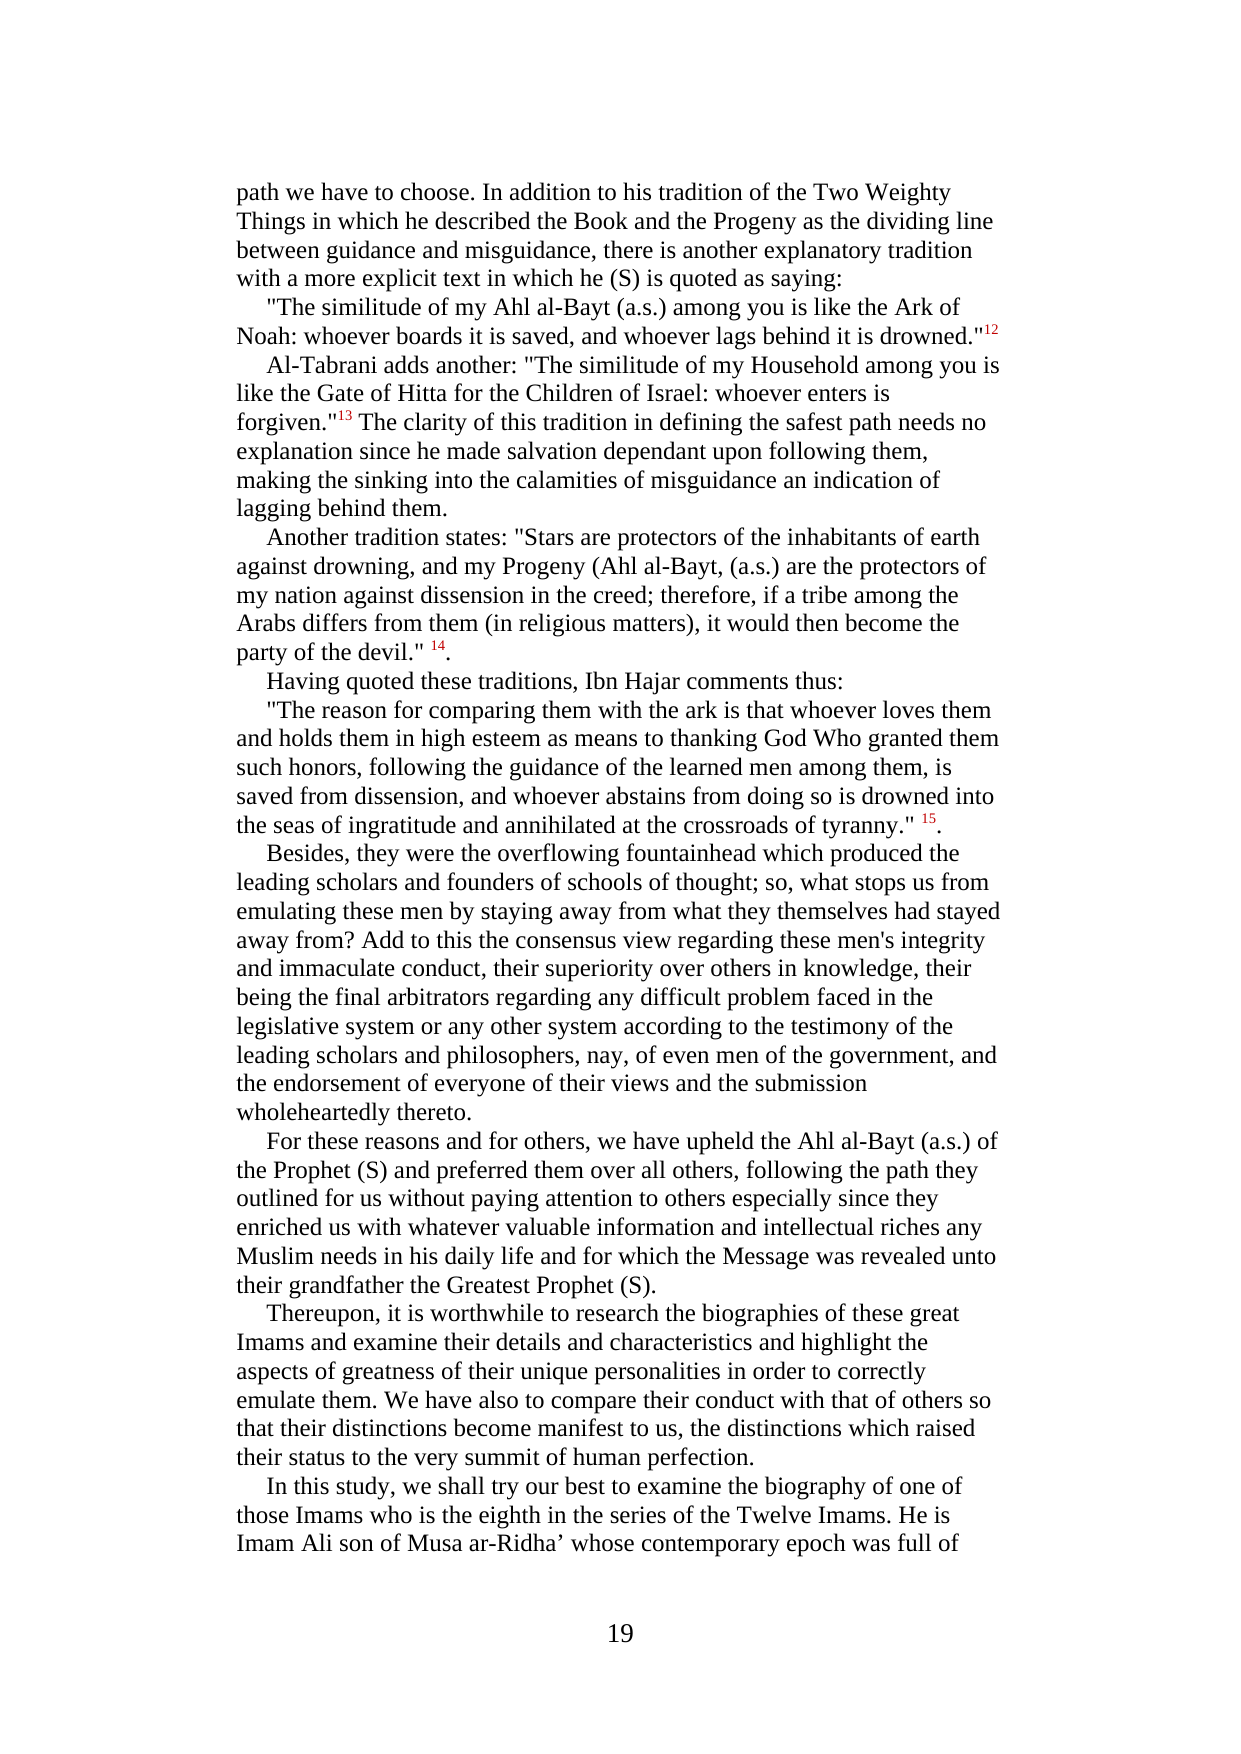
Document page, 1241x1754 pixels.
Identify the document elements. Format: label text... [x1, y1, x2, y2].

text Al-Tabrani adds another: "The similitude of my Household among you is like the Gate of Hitta for the Children of Israel: whoever enters is forgiven."13 The clarity of this tradition in defining the safest path needs no explanation since he made salvation dependant upon following them, making the sinking into the calamities of misguidance an indication of lagging behind them. [236, 350, 1004, 522]
text For these reasons and for others, we have upheld the Ahl al-Bayt (a.s.) of the Prophet (S) and preferred them over all others, following the path they outlined for us without paying attention to others especially since they enriched us with whatever valuable information and intellectual riches any Muslim needs in his daily life and for which the Message was revealed unto their grandfather the Greatest Prophet (S). [236, 1126, 1004, 1298]
text between guidance and misguidance, there is another explanatory tradition with a more explicit text in which he (S) is quoted as saying: [236, 235, 1004, 292]
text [236, 1471, 1004, 1557]
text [236, 177, 1004, 235]
text Having quoted these traditions, Ibn Hajar comments thus: [236, 666, 1004, 695]
text "The reason for comparing them with the ark is that whoever loves them and holds them in high esteem as means to thanking God Who granted them such honors, following the guidance of the learned men among them, is saved from dissension, and whoever abstains from doing so is drowned into the seas of ingratitude and annihilated at the crossroads of tyranny." 15. [236, 695, 1004, 838]
text Another tradition states: "Stars are protectors of the inhabitants of earth against drowning, and my Progeny (Ahl al-Bayt, (a.s.) are the protectors of my nation against dissension in the creed; therefore, if a tribe among the Arabs differs from them (in religious matters), it would then become the party of the devil." 14. [236, 522, 1004, 666]
text Thereupon, it is worthwhile to research the biographies of these great Imams and examine their details and characteristics and highlight the aspects of greatness of their unique personalities in order to correctly emulate them. We have also to compare their conduct with that of others so that their distinctions become manifest to us, the distinctions which raised their status to the very summit of human perfection. [236, 1298, 1004, 1471]
text Besides, they were the overflowing fountainhead which produced the leading scholars and founders of schools of thought; so, what stops us from emulating these men by staying away from what they themselves had stayed away from? Add to this the consensus view regarding these men's integrity and immaculate conduct, their superiority over others in knowledge, their being the final arbitrators regarding any difficult problem faced in the legislative system or any other system according to the testimony of the leading scholars and philosophers, nay, of even men of the government, and the endorsement of everyone of their views and the submission wholeheartedly thereto. [236, 838, 1004, 1126]
text "The similitude of my Ahl al-Bayt (a.s.) among you is like the Ark of Noah: whoever boards it is saved, and whoever lags behind it is drowned."12 [236, 292, 1004, 350]
